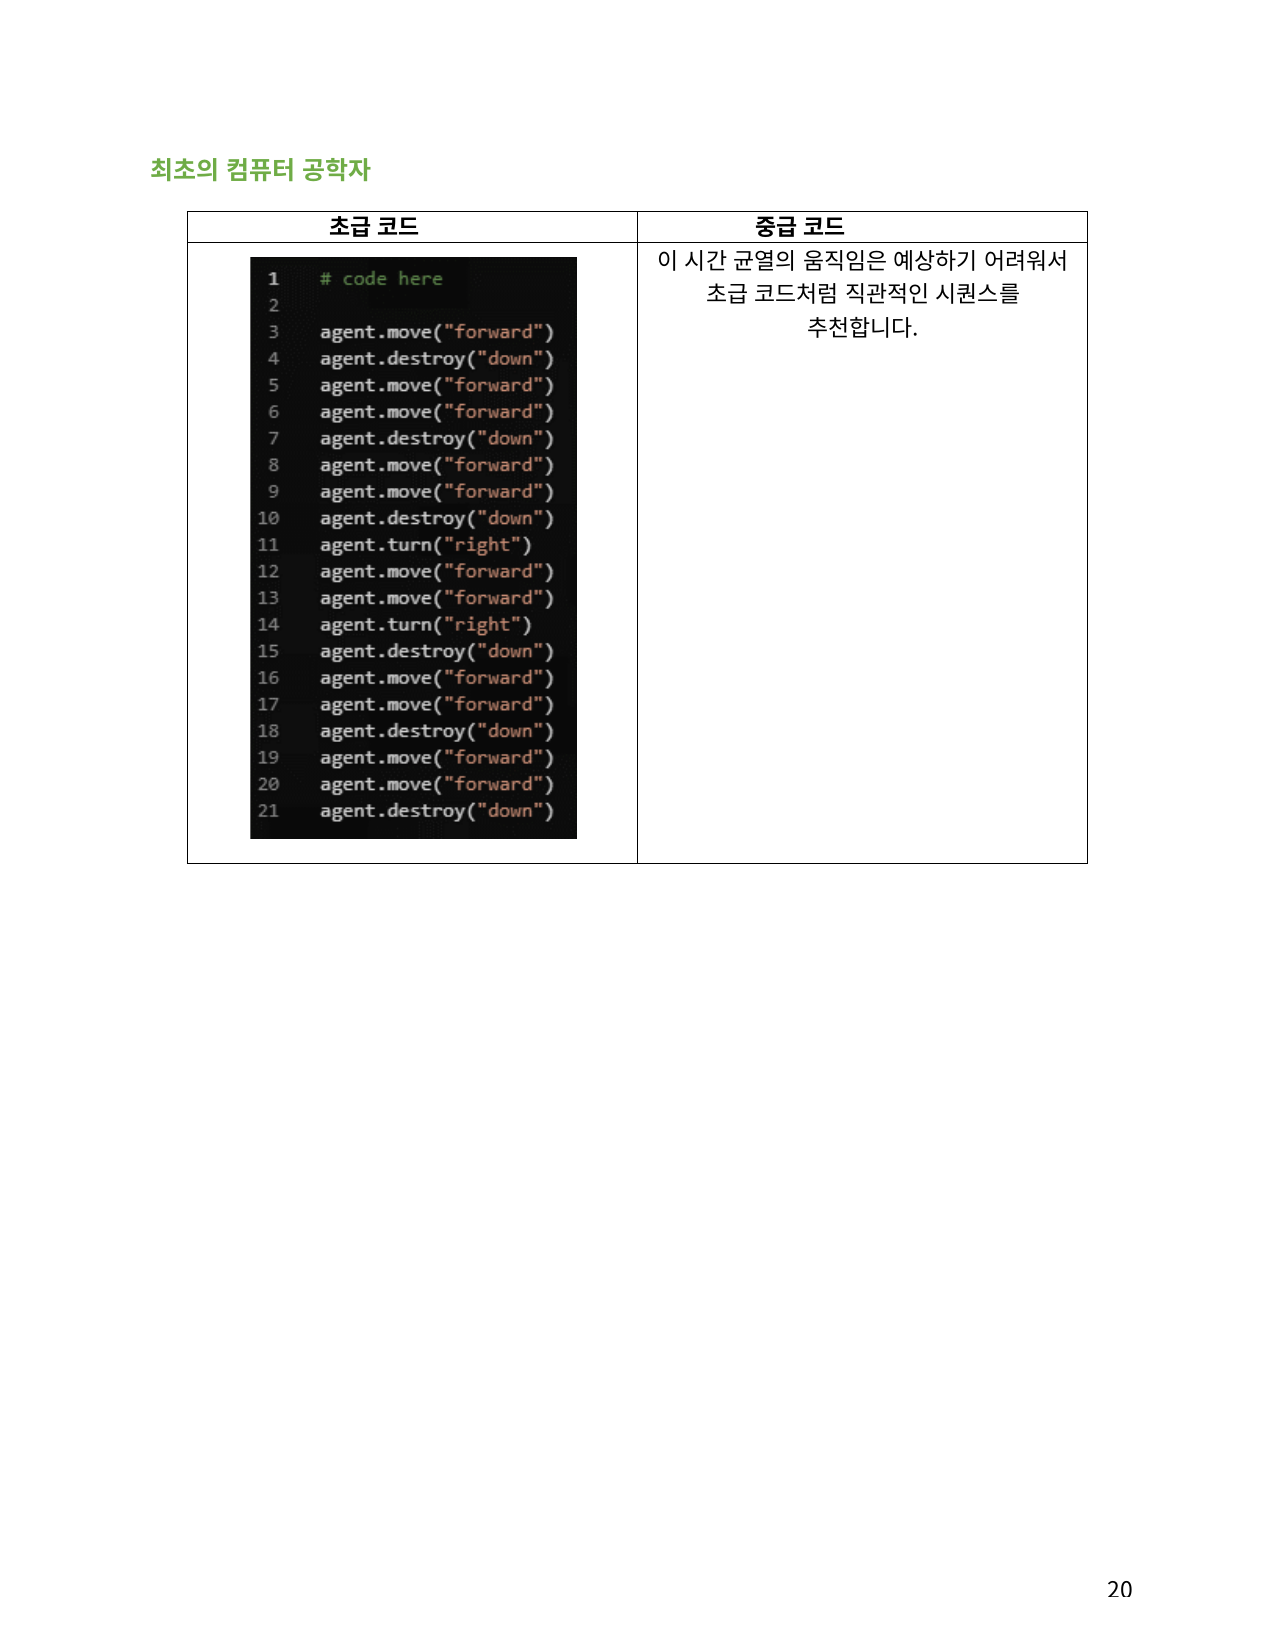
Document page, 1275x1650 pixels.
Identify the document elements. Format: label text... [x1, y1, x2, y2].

picture [250, 257, 577, 839]
table_header 중급 코드 [638, 212, 1087, 242]
text 최초의 컴퓨터 공학자 [150, 150, 1137, 186]
table_header 초급 코드 [188, 212, 637, 242]
table_cell 이 시간 균열의 움직임은 예상하기 어려워서 초급 코드처럼 직관적인 시퀀스를 추천합니다. [638, 243, 1087, 862]
table_cell [188, 243, 637, 862]
